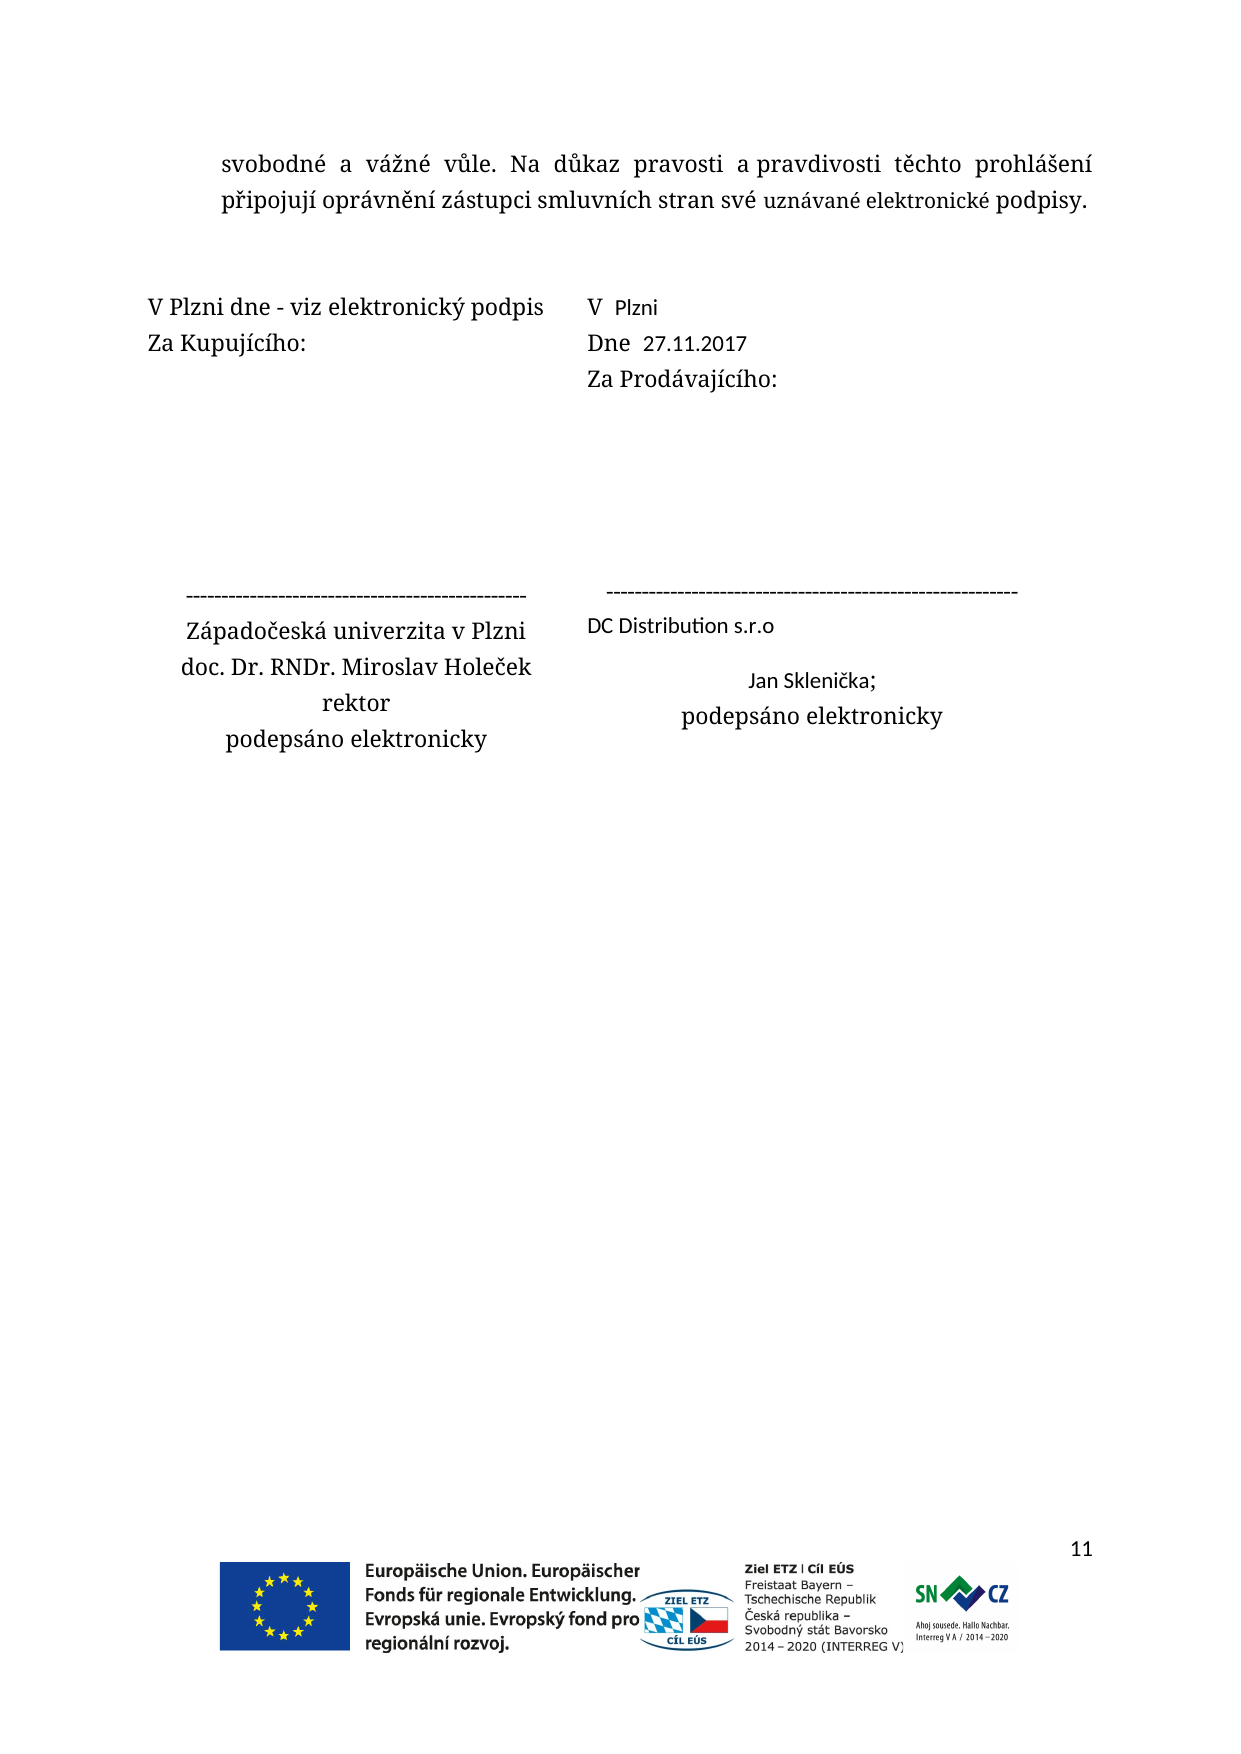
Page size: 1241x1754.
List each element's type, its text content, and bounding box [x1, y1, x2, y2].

table_header V Plzni dne - viz elektronický podpis Za Kupujícího: ------------------------------------------------ Západočeská univerzita v Plzni doc. Dr. RNDr. Miroslav Holeček rektor podepsáno elektronicky [136, 291, 576, 758]
picture [219, 1562, 1021, 1653]
table_header V Plzni Dne 27.11.2017 Za Prodávajícího: ---------------------------------------------------------- DC Distribution s.r.o Jan Sklenička; podepsáno elektronicky [576, 291, 1048, 758]
